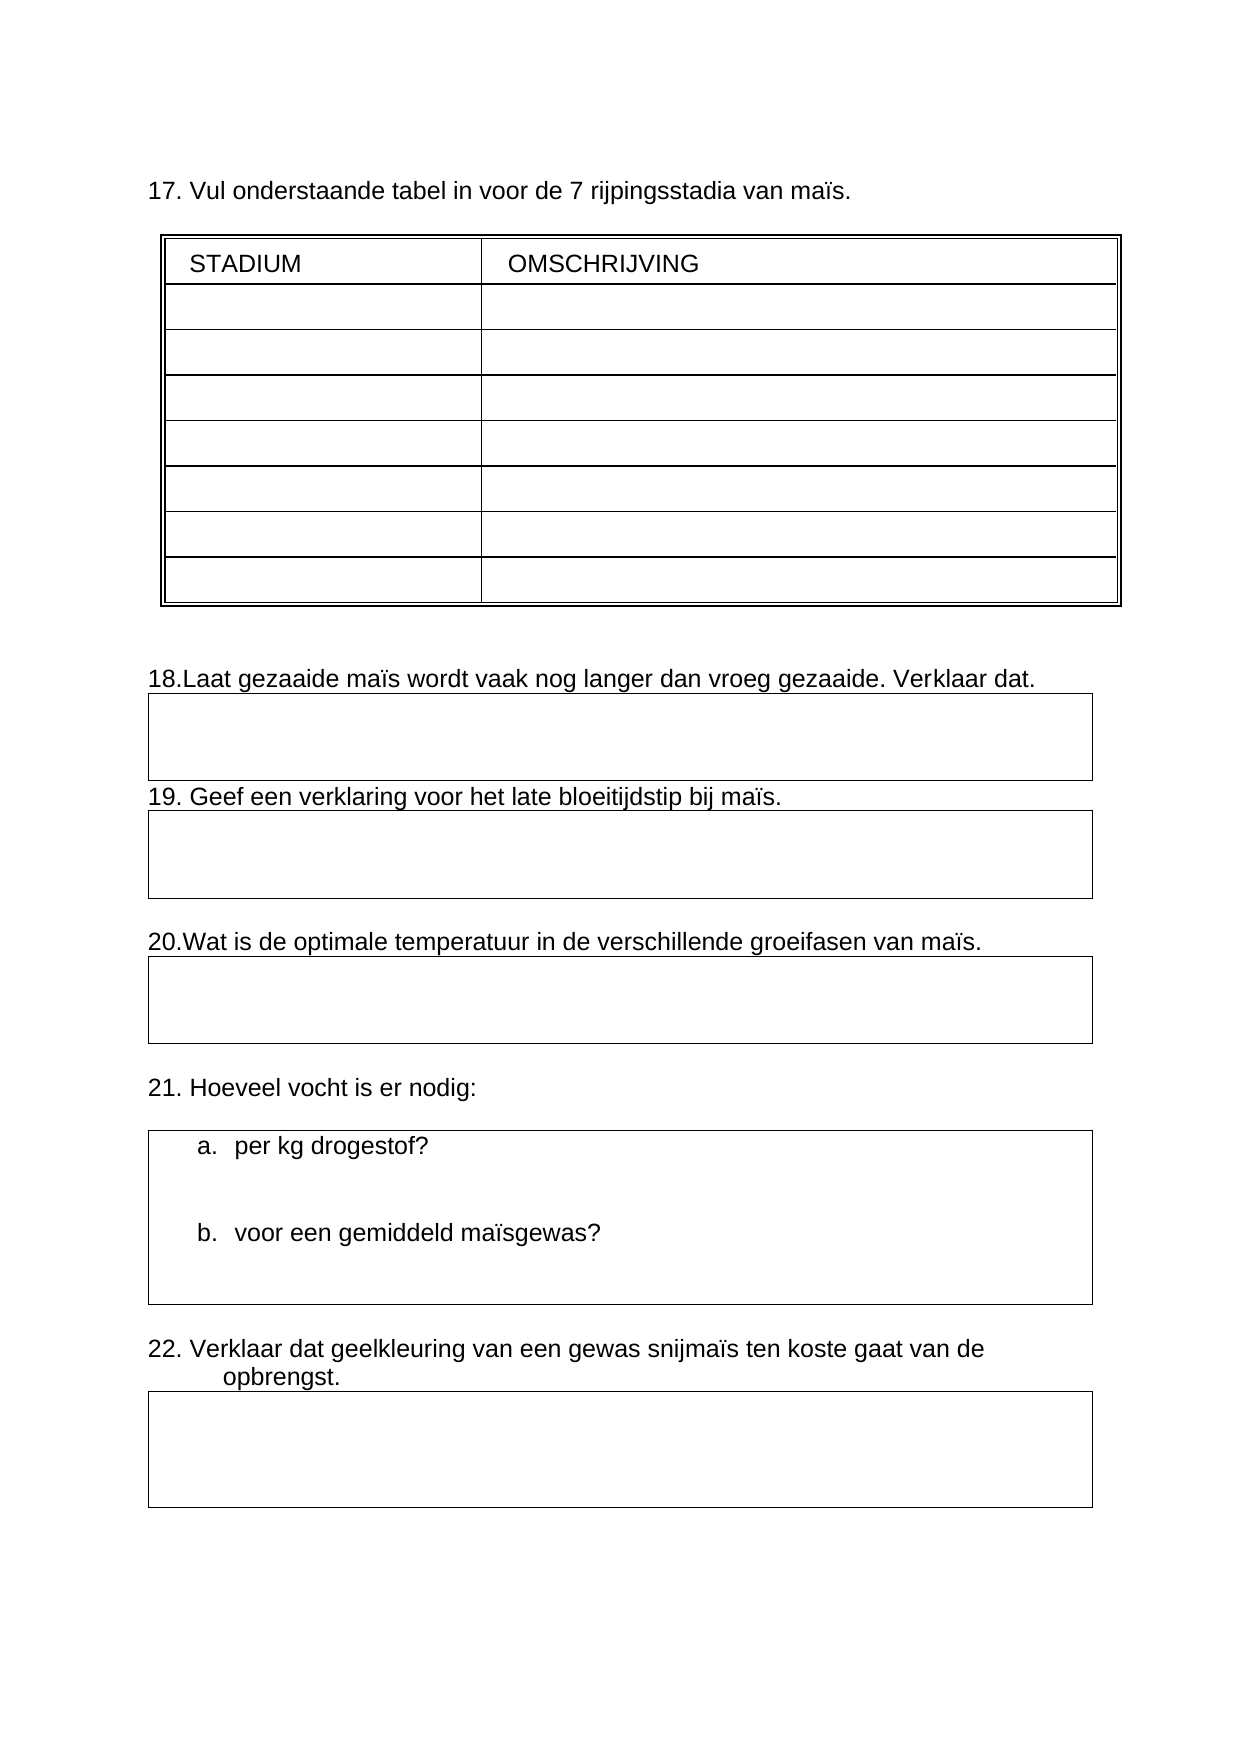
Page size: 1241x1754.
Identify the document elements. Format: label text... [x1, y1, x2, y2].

table_header [149, 957, 1092, 1043]
table_cell [482, 511, 1117, 556]
text 18.Laat gezaaide maïs wordt vaak nog langer dan vroeg gezaaide. Verklaar dat. [148, 664, 1093, 693]
table_cell [166, 558, 481, 602]
table_cell [166, 376, 481, 419]
table_header [149, 811, 1092, 897]
table_cell [482, 465, 1117, 511]
table_cell [166, 285, 481, 328]
table_cell [166, 330, 481, 374]
text 22. Verklaar dat geelkleuring van een gewas snijmaïs ten koste gaat van de opbrengst. [148, 1333, 1093, 1391]
table_cell [166, 467, 481, 511]
table_header per kg drogestof? voor een gemiddeld maïsgewas? [149, 1131, 1092, 1304]
table_header [149, 694, 1092, 780]
table_cell [482, 556, 1117, 602]
table_cell [482, 329, 1117, 374]
text 21. Hoeveel vocht is er nodig: [148, 1073, 1093, 1102]
table_header OMSCHRIJVING [482, 239, 1117, 283]
table_header [149, 1392, 1092, 1507]
table_header STADIUM [166, 239, 481, 283]
table_cell [482, 374, 1117, 419]
table_cell [166, 421, 481, 465]
text 17. Vul onderstaande tabel in voor de 7 rijpingsstadia van maïs. [148, 176, 1093, 205]
table_cell [482, 283, 1117, 328]
text 20.Wat is de optimale temperatuur in de verschillende groeifasen van maïs. [148, 927, 1093, 956]
table_cell [166, 512, 481, 556]
text 19. Geef een verklaring voor het late bloeitijdstip bij maïs. [148, 781, 1093, 810]
table_cell [482, 420, 1117, 465]
